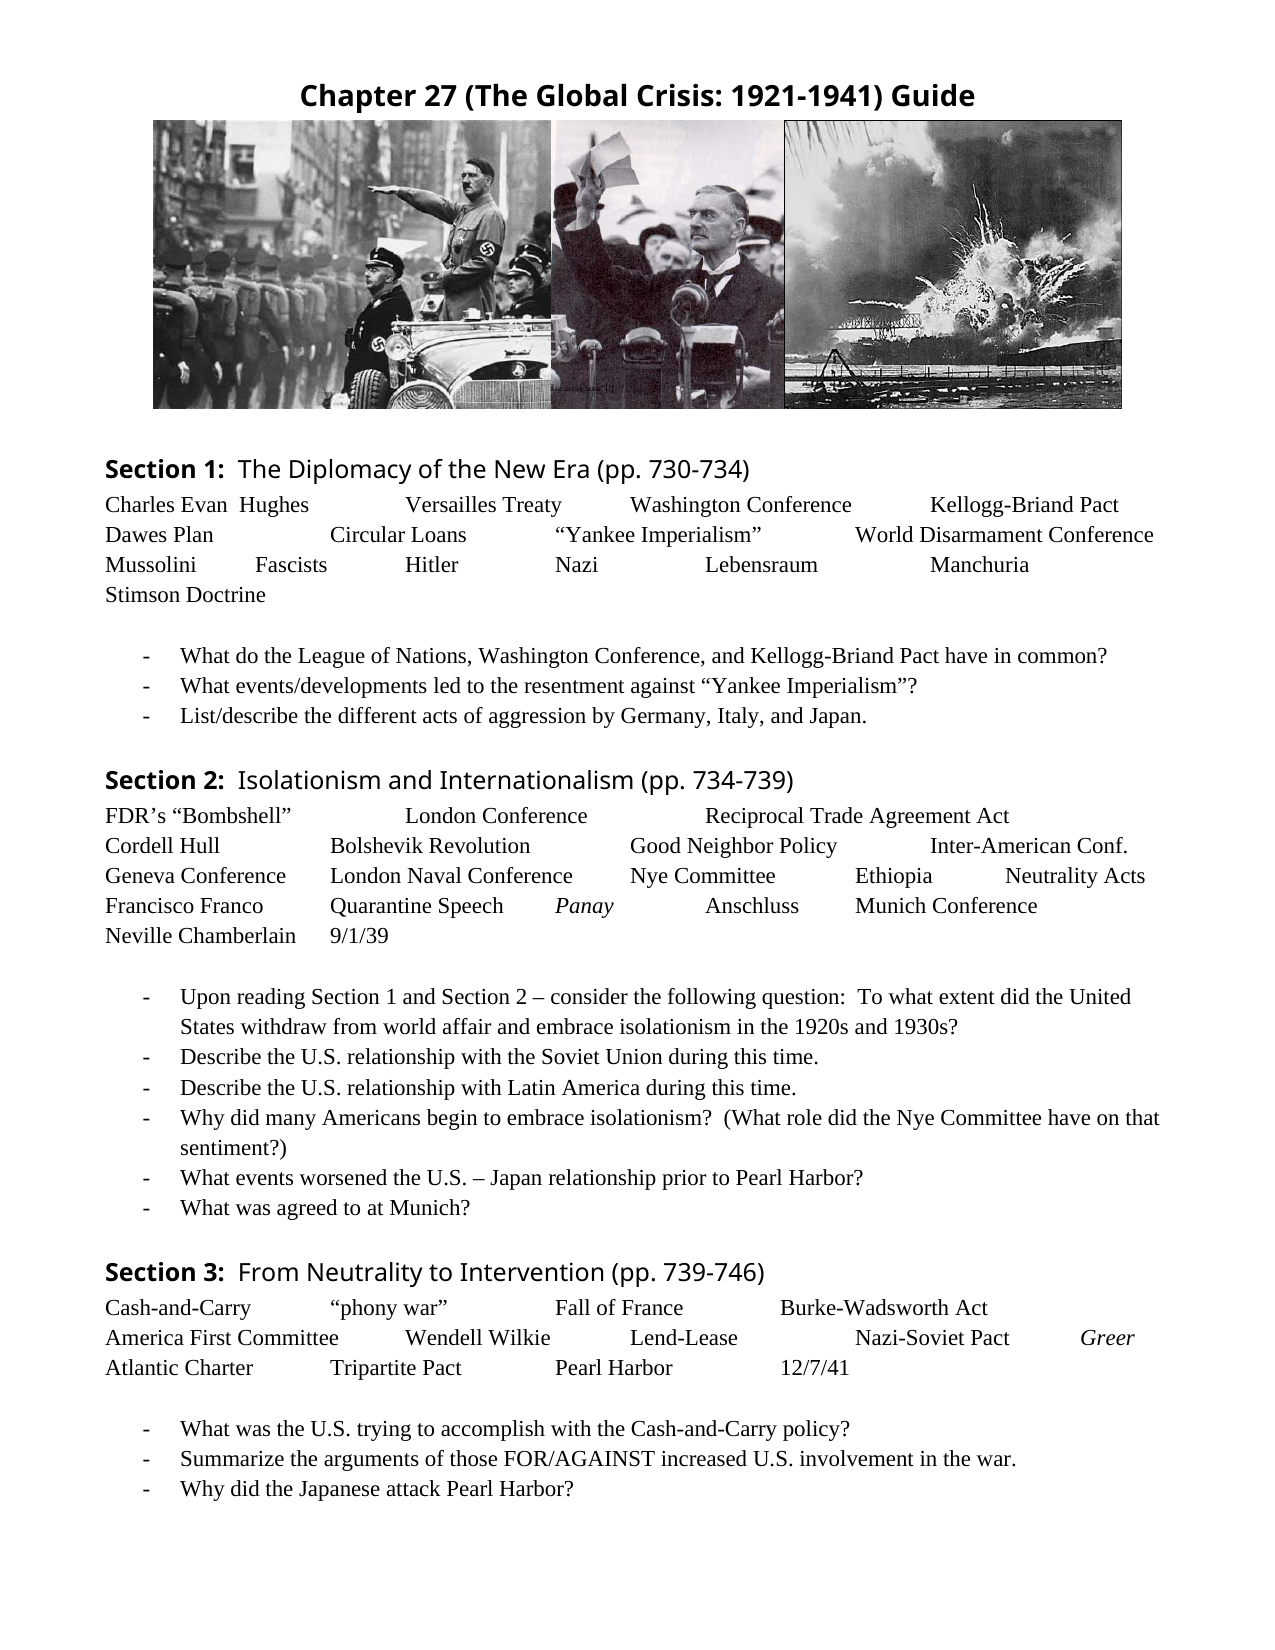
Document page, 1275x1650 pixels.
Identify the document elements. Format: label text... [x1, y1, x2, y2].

list Summarize the arguments of those FOR/AGAINST increased involvement in the war. [142, 1445, 1170, 1471]
text Francisco Franco Quarantine Speech Panay Anschluss Conference [105, 892, 1170, 919]
text Stimson Doctrine [105, 581, 1170, 608]
list What events/developments led to the resentment against “Yankee Imperialism”? [142, 672, 1170, 698]
text Mussolini Fascists Hitler Nazi Lebensraum [105, 551, 1170, 577]
list What do the , Washington Conference, and Kellogg-Briand Pact have in common? [142, 642, 1170, 668]
list Describe the relationship with the during this time. [142, 1043, 1170, 1070]
list List/describe the different acts of aggression by , , and . [142, 702, 1170, 728]
list What was agreed to at ? [142, 1194, 1170, 1221]
text Dawes Plan Circular Loans “Yankee Imperialism” World Disarmament Conference [105, 521, 1170, 547]
list Why did the Japanese attack ? [142, 1475, 1170, 1502]
text Section 3: From Neutrality to Intervention (pp. 739-746) [105, 1255, 1170, 1289]
list Describe the relationship with during this time. [142, 1074, 1170, 1100]
list Why did many Americans begin to embrace isolationism? (What role did the Nye Committee have on that sentiment?) [142, 1104, 1170, 1160]
list What events worsened the – relationship prior to ? [142, 1164, 1170, 1191]
text Section 2: Isolationism and Internationalism (pp. 734-739) [105, 763, 1170, 797]
list What was the trying to accomplish with the Cash-and-Carry policy? [142, 1415, 1170, 1441]
picture [153, 120, 1122, 409]
text Conference Naval Conference Nye Committee Neutrality Acts [105, 862, 1170, 888]
text First Committee Wendell Wilkie Lend-Lease Nazi-Soviet Pact Greer [105, 1324, 1170, 1351]
text Atlantic Charter Tripartite Pact Harbor 12/7/41 [105, 1354, 1170, 1381]
text FDR’s “Bombshell” London Conference Reciprocal Trade Agreement Act [105, 802, 1170, 828]
text Cash-and-Carry “phony war” Fall of Burke-Wadsworth Act [105, 1294, 1170, 1320]
list Upon reading Section 1 and Section 2 – consider the following question: To what extent did the withdraw from world affair and embrace isolationism in the 1920s and 1930s? [142, 983, 1170, 1039]
text Cordell Hull Bolshevik Revolution Good Neighbor Policy Inter-American Conf. [105, 832, 1170, 858]
text Neville Chamberlain 9/1/39 [105, 923, 1170, 949]
text Charles Evan Hughes Treaty Conference Kellogg-Briand Pact [105, 491, 1170, 517]
text Chapter 27 (The Global Crisis: 1921-1941) Guide [105, 75, 1170, 115]
text Section 1: The Diplomacy of the New Era (pp. 730-734) [105, 452, 1170, 486]
